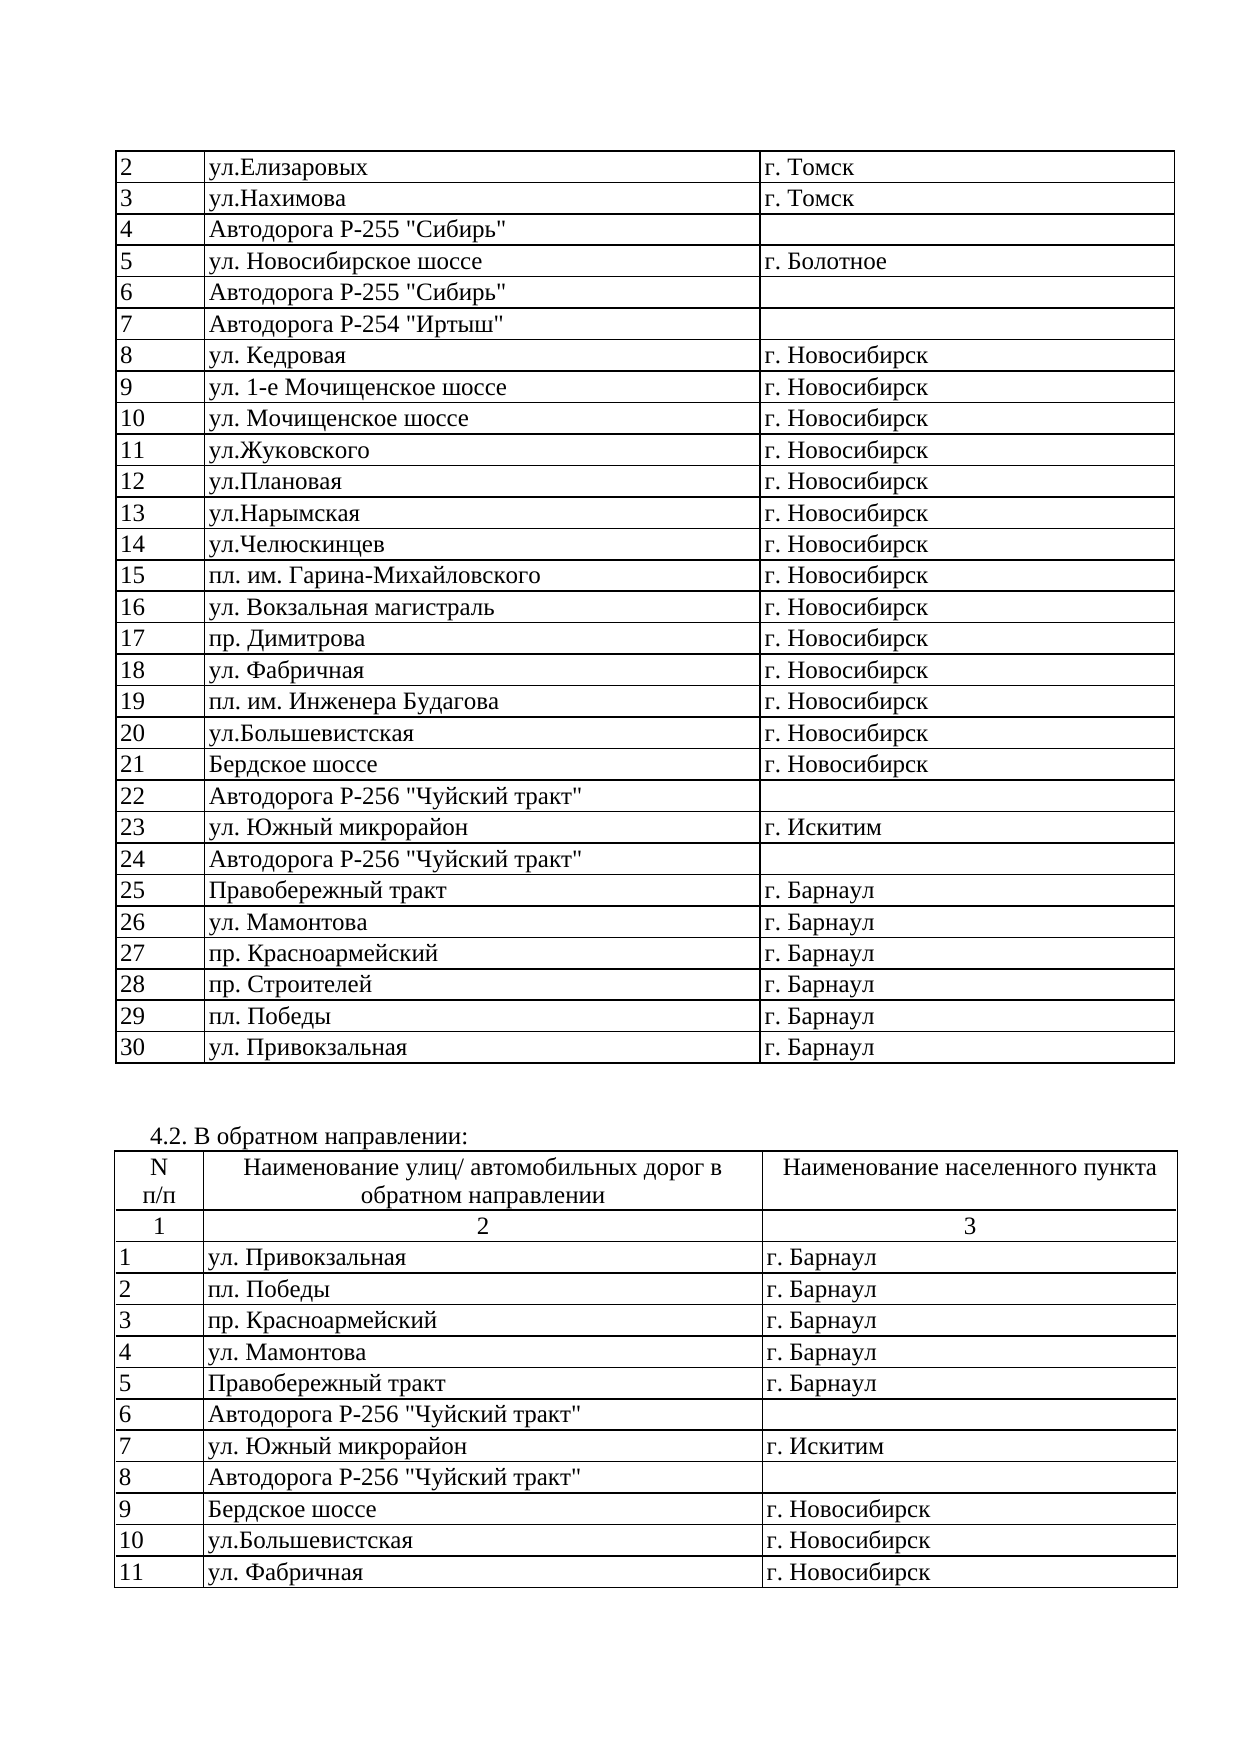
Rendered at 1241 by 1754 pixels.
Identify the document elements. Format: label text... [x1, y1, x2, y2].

table_cell ул. Вокзальная магистраль [205, 592, 759, 622]
table_cell г. Новосибирск [761, 561, 1174, 590]
table_cell г. Барнаул [761, 1032, 1174, 1062]
table_cell 12 [117, 466, 204, 496]
table_cell 4 [115, 1336, 203, 1366]
table_cell 28 [117, 970, 204, 999]
table_cell пл. Победы [204, 1274, 762, 1303]
table_cell г. Томск [761, 183, 1174, 213]
table_cell 3 [115, 1305, 203, 1335]
table_cell 1 [115, 1242, 203, 1272]
table_cell г. Новосибирск [761, 686, 1174, 716]
table_cell Автодорога Р-254 "Иртыш" [205, 309, 759, 339]
table_cell пр. Строителей [205, 970, 759, 999]
table_cell 29 [117, 1001, 204, 1031]
table_cell 19 [117, 686, 204, 716]
table_header Наименование населенного пункта [763, 1152, 1177, 1209]
table_cell 24 [117, 844, 204, 873]
table_cell ул.Елизаровых [205, 152, 759, 181]
table_cell 16 [117, 592, 204, 622]
table_cell г. Новосибирск [761, 749, 1174, 779]
table_cell пл. им. Инженера Будагова [205, 686, 759, 716]
table_cell 7 [117, 309, 204, 339]
table_cell Автодорога Р-256 "Чуйский тракт" [205, 844, 759, 873]
table_cell г. Новосибирск [761, 718, 1174, 748]
table_cell 11 [117, 435, 204, 464]
table_cell ул. Южный микрорайон [205, 812, 759, 842]
table_cell г. Новосибирск [761, 340, 1174, 370]
table_cell 13 [117, 498, 204, 527]
table_cell ул. Новосибирское шоссе [205, 246, 759, 276]
table_cell г. Томск [761, 152, 1174, 181]
table_cell Бердское шоссе [205, 749, 759, 779]
table_cell 8 [117, 340, 204, 370]
table_cell г. Болотное [761, 246, 1174, 276]
table_cell г. Барнаул [761, 1001, 1174, 1031]
table_cell г. Барнаул [763, 1366, 1177, 1398]
table_cell Автодорога Р-256 "Чуйский тракт" [204, 1400, 762, 1429]
table_cell ул. Привокзальная [204, 1242, 762, 1272]
table_cell 7 [115, 1430, 203, 1461]
table_cell ул.Большевистская [204, 1525, 762, 1555]
table_cell Автодорога Р-256 "Чуйский тракт" [204, 1462, 762, 1492]
table_cell ул.Нахимова [205, 183, 759, 213]
table_cell пл. Победы [205, 1001, 759, 1031]
table_cell пр. Димитрова [205, 623, 759, 653]
table_cell г. Барнаул [761, 907, 1174, 936]
table_cell 17 [117, 623, 204, 653]
table_cell 23 [117, 812, 204, 842]
table_cell г. Новосибирск [763, 1492, 1177, 1524]
table_cell ул. Южный микрорайон [204, 1431, 762, 1461]
table_cell Автодорога Р-255 "Сибирь" [205, 277, 759, 307]
table_cell г. Новосибирск [761, 372, 1174, 402]
table_cell г. Искитим [763, 1429, 1177, 1461]
table_cell 26 [117, 907, 204, 936]
table_cell г. Барнаул [763, 1335, 1177, 1366]
table_cell пр. Красноармейский [204, 1305, 762, 1335]
table_cell ул. Кедровая [205, 340, 759, 370]
table_cell 6 [115, 1399, 203, 1429]
table_cell ул.Плановая [205, 466, 759, 496]
table_cell 15 [117, 561, 204, 590]
table_cell г. Новосибирск [761, 655, 1174, 685]
table_cell ул. Привокзальная [205, 1032, 759, 1062]
table_cell г. Искитим [761, 812, 1174, 842]
table_cell 2 [204, 1211, 762, 1241]
table_cell 4 [117, 215, 204, 244]
table_cell ул.Нарымская [205, 498, 759, 527]
table_cell ул.Большевистская [205, 718, 759, 748]
table_cell Правобережный тракт [205, 875, 759, 905]
table_cell [763, 1398, 1177, 1429]
table_cell ул.Жуковского [205, 435, 759, 464]
table_cell г. Новосибирск [761, 592, 1174, 622]
text 4.2. В обратном направлении: [150, 1121, 1090, 1150]
table_cell 5 [117, 246, 204, 276]
table_cell Бердское шоссе [204, 1494, 762, 1524]
table_cell г. Барнаул [763, 1304, 1177, 1335]
table_cell 14 [117, 529, 204, 559]
table_cell пл. им. Гарина-Михайловского [205, 561, 759, 590]
table_cell 9 [115, 1493, 203, 1524]
table_cell 25 [117, 875, 204, 905]
table_cell Автодорога Р-256 "Чуйский тракт" [205, 781, 759, 811]
table_header N п/п [115, 1152, 203, 1209]
table_cell г. Новосибирск [761, 466, 1174, 496]
table_cell ул. Фабричная [204, 1557, 762, 1587]
table_cell г. Новосибирск [761, 435, 1174, 464]
table_cell 27 [117, 938, 204, 968]
table_cell г. Новосибирск [761, 623, 1174, 653]
table_cell 6 [117, 277, 204, 307]
table_cell г. Новосибирск [763, 1524, 1177, 1555]
table_cell [761, 781, 1174, 811]
table_cell 1 [115, 1210, 203, 1241]
table_cell г. Барнаул [761, 938, 1174, 968]
table_cell 18 [117, 655, 204, 685]
table_cell г. Новосибирск [761, 498, 1174, 527]
table_cell 11 [115, 1556, 203, 1587]
table_cell [761, 215, 1174, 244]
table_cell 8 [115, 1462, 203, 1492]
table_cell 5 [115, 1368, 203, 1398]
table_cell г. Новосибирск [761, 529, 1174, 559]
table_cell г. Барнаул [761, 875, 1174, 905]
table_cell г. Новосибирск [763, 1555, 1177, 1587]
table_cell 30 [117, 1032, 204, 1062]
table_header Наименование улиц/ автомобильных дорог в обратном направлении [204, 1152, 762, 1209]
table_cell г. Барнаул [761, 970, 1174, 999]
table_cell 2 [115, 1273, 203, 1303]
table_cell [763, 1461, 1177, 1492]
table_cell 2 [117, 152, 204, 181]
table_cell ул. Мамонтова [205, 907, 759, 936]
table_cell Правобережный тракт [204, 1368, 762, 1398]
table_cell 10 [117, 403, 204, 433]
table_cell ул. Мочищенское шоссе [205, 403, 759, 433]
table_cell 21 [117, 749, 204, 779]
table_cell [761, 844, 1174, 873]
table_cell 3 [117, 183, 204, 213]
table_cell 10 [115, 1525, 203, 1555]
table_cell пр. Красноармейский [205, 938, 759, 968]
table_cell г. Новосибирск [761, 403, 1174, 433]
table_cell ул. Мамонтова [204, 1337, 762, 1366]
table_cell Автодорога Р-255 "Сибирь" [205, 215, 759, 244]
table_cell 3 [763, 1209, 1177, 1241]
table_cell ул. Фабричная [205, 655, 759, 685]
table_cell г. Барнаул [763, 1272, 1177, 1303]
table_cell [761, 277, 1174, 307]
table_cell ул. 1-е Мочищенское шоссе [205, 372, 759, 402]
table_cell [761, 309, 1174, 339]
table_cell 20 [117, 718, 204, 748]
table_cell ул.Челюскинцев [205, 529, 759, 559]
table_cell 9 [117, 372, 204, 402]
table_cell 22 [117, 781, 204, 811]
table_cell г. Барнаул [763, 1241, 1177, 1272]
